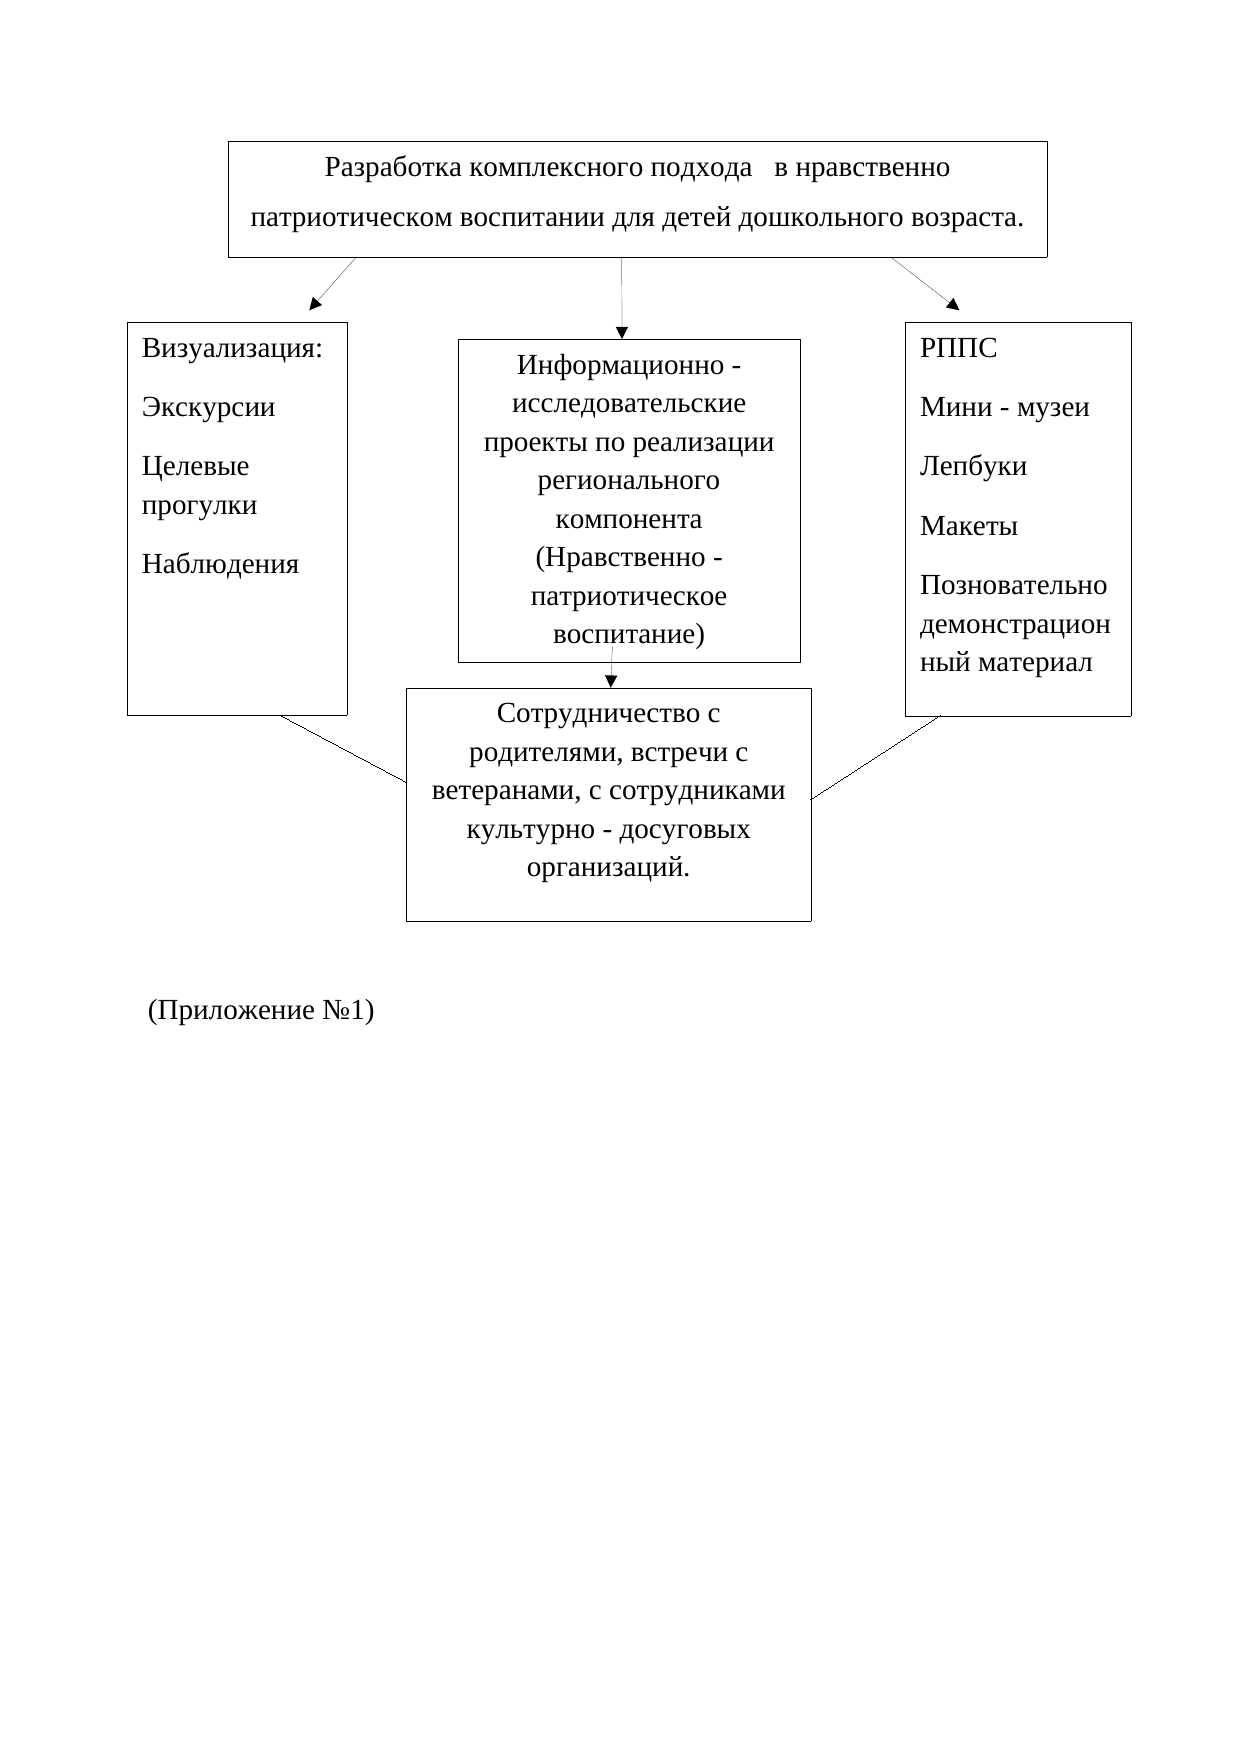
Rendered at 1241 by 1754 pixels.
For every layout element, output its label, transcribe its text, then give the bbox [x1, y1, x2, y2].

text (Приложение №1) [148, 992, 1181, 1026]
